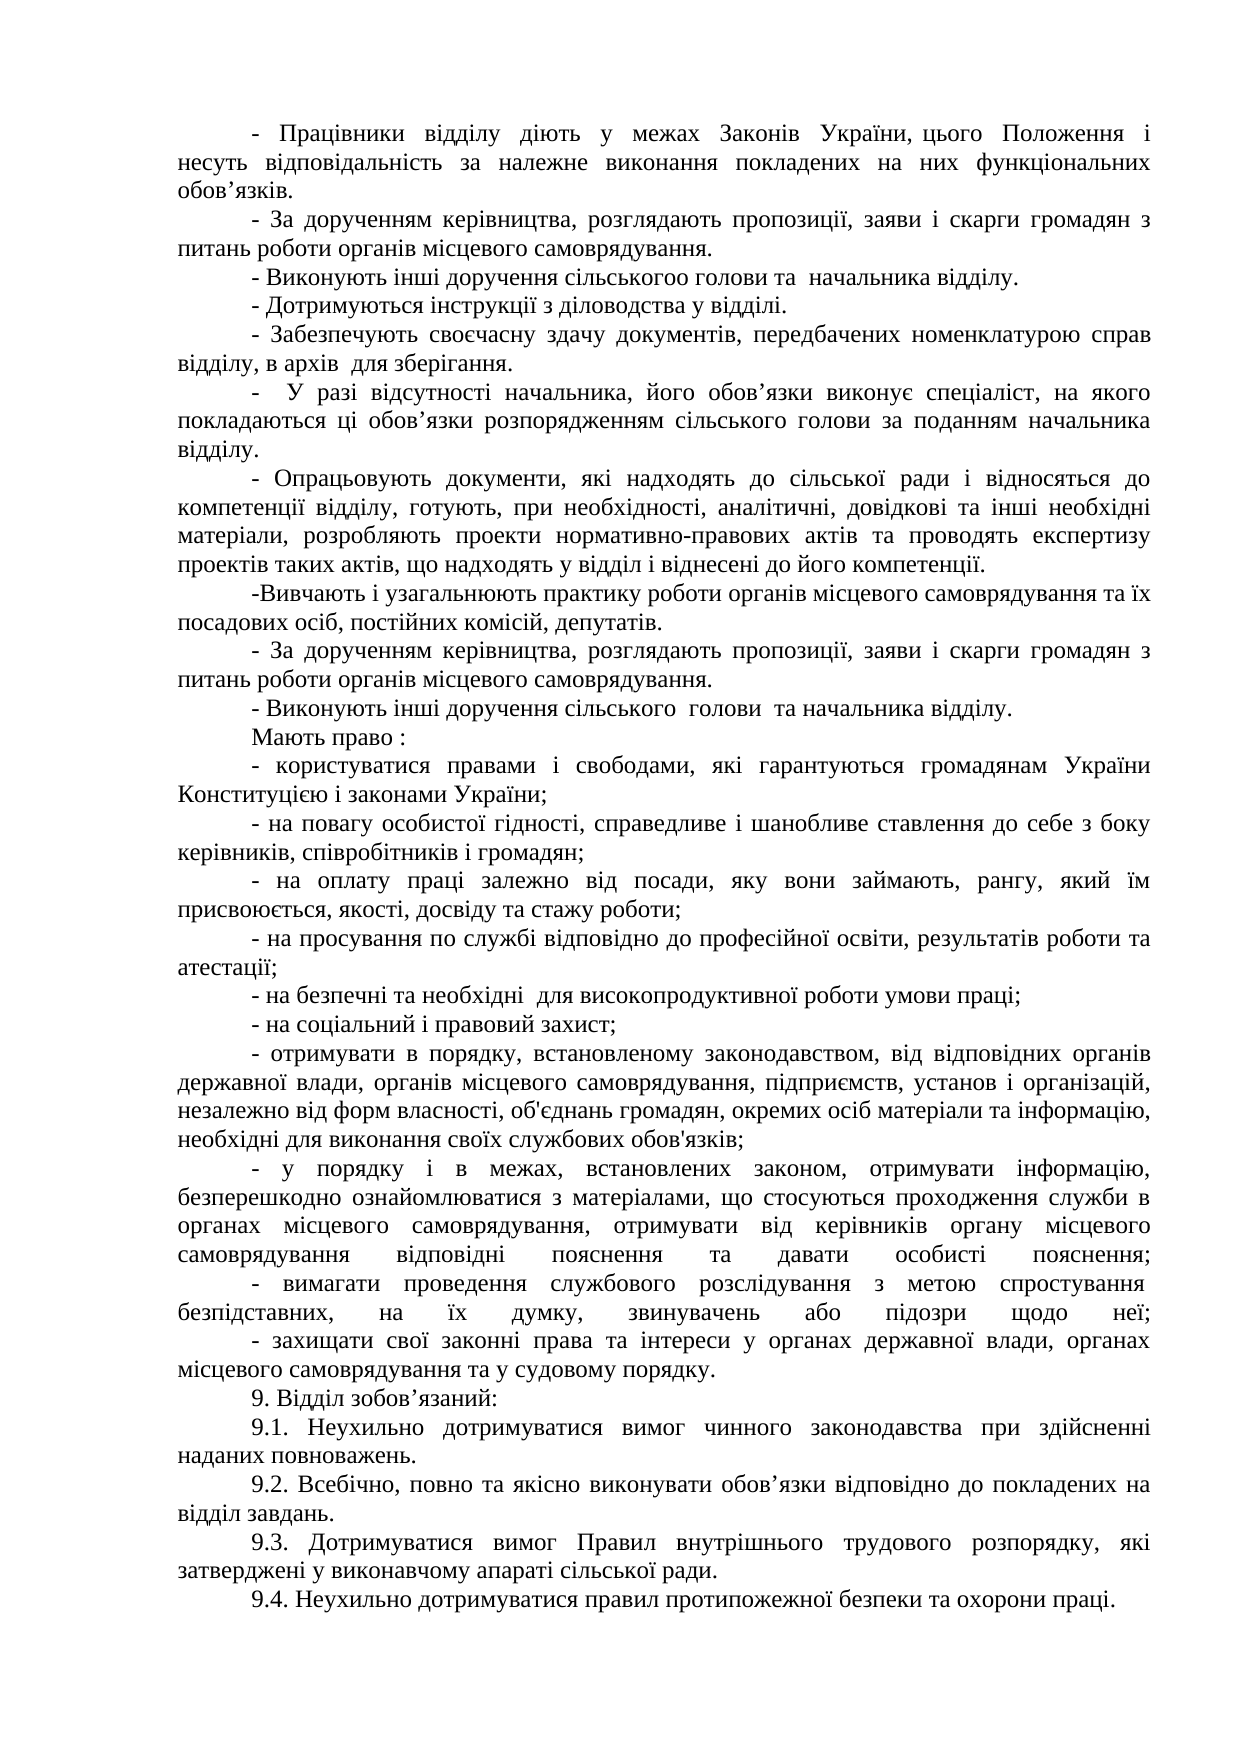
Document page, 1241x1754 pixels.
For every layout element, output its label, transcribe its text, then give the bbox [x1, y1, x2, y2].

text - Виконують інші доручення сільського голови та начальника відділу. [177, 693, 1152, 722]
text -Вивчають і узагальнюють практику роботи органів місцевого самоврядування та їх посадових осіб, постійних комісій, депутатів. [177, 578, 1152, 636]
text - отримувати в порядку, встановленому законодавством, від відповідних органів державної влади, органів місцевого самоврядування, підприємств, установ і організацій, незалежно від форм власності, об'єднань громадян, окремих осіб матеріали та інформацію, необхідні для виконання своїх службових обов'язків; [177, 1038, 1152, 1153]
text - на оплату праці залежно від посади, яку вони займають, рангу, який їм присвоюється, якості, досвіду та стажу роботи; [177, 866, 1152, 923]
text - на просування по службі відповідно до професійної освіти, результатів роботи та атестації; [177, 923, 1152, 981]
text - у порядку і в межах, встановлених законом, отримувати інформацію, безперешкодно ознайомлюватися з матеріалами, що стосуються проходження служби в органах місцевого самоврядування, отримувати від керівників органу місцевого самоврядування відповідні пояснення та давати особисті пояснення; - вимагати проведення службового розслідування з метою спростування безпідставних, на їх думку, звинувачень або підозри щодо неї; - захищати свої законні права та інтереси у органах державної влади, органах місцевого самоврядування та у судовому порядку. [177, 1153, 1152, 1383]
text - За дорученням керівництва, розглядають пропозиції, заяви і скарги громадян з питань роботи органів місцевого самоврядування. [177, 204, 1152, 262]
text - За дорученням керівництва, розглядають пропозиції, заяви і скарги громадян з питань роботи органів місцевого самоврядування. [177, 636, 1152, 693]
text Мають право : [177, 722, 1152, 751]
text - Виконують інші доручення сільськогоо голови та начальника відділу. [177, 262, 1152, 291]
text 9.2. Всебічно, повно та якісно виконувати обов’язки відповідно до покладених на відділ завдань. [177, 1469, 1152, 1527]
text 9.4. Неухильно дотримуватися правил протипожежної безпеки та охорони праці. [177, 1584, 1152, 1613]
text 9.3. Дотримуватися вимог Правил внутрішнього трудового розпорядку, які затверджені у виконавчому апараті сільської ради. [177, 1527, 1152, 1584]
text - користуватися правами і свободами, які гарантуються громадянам України Конституцією і законами України; [177, 751, 1152, 808]
text 9. Відділ зобов’язаний: [177, 1383, 1152, 1412]
text - У разі відсутності начальника, його обов’язки виконує спеціаліст, на якого покладаються ці обов’язки розпорядженням сільського голови за поданням начальника відділу. [177, 377, 1152, 463]
text - на повагу особистої гідності, справедливе і шанобливе ставлення до себе з боку керівників, співробітників і громадян; [177, 808, 1152, 866]
text - Опрацьовують документи, які надходять до сільської ради і відносяться до компетенції відділу, готують, при необхідності, аналітичні, довідкові та інші необхідні матеріали, розробляють проекти нормативно-правових актів та проводять експертизу проектів таких актів, що надходять у відділ і віднесені до його компетенції. [177, 463, 1152, 578]
text - на соціальний і правовий захист; [177, 1009, 1152, 1038]
text - Забезпечують своєчасну здачу документів, передбачених номенклатурою справ відділу, в архів для зберігання. [177, 319, 1152, 377]
text - на безпечні та необхідні для високопродуктивної роботи умови праці; [177, 981, 1152, 1009]
text - Дотримуються інструкції з діловодства у відділі. [177, 291, 1152, 319]
text 9.1. Неухильно дотримуватися вимог чинного законодавства при здійсненні наданих повноважень. [177, 1412, 1152, 1469]
text - Працівники відділу діють у межах Законів України, цього Положення і несуть відповідальність за належне виконання покладених на них функціональних обов’язків. [177, 118, 1152, 204]
